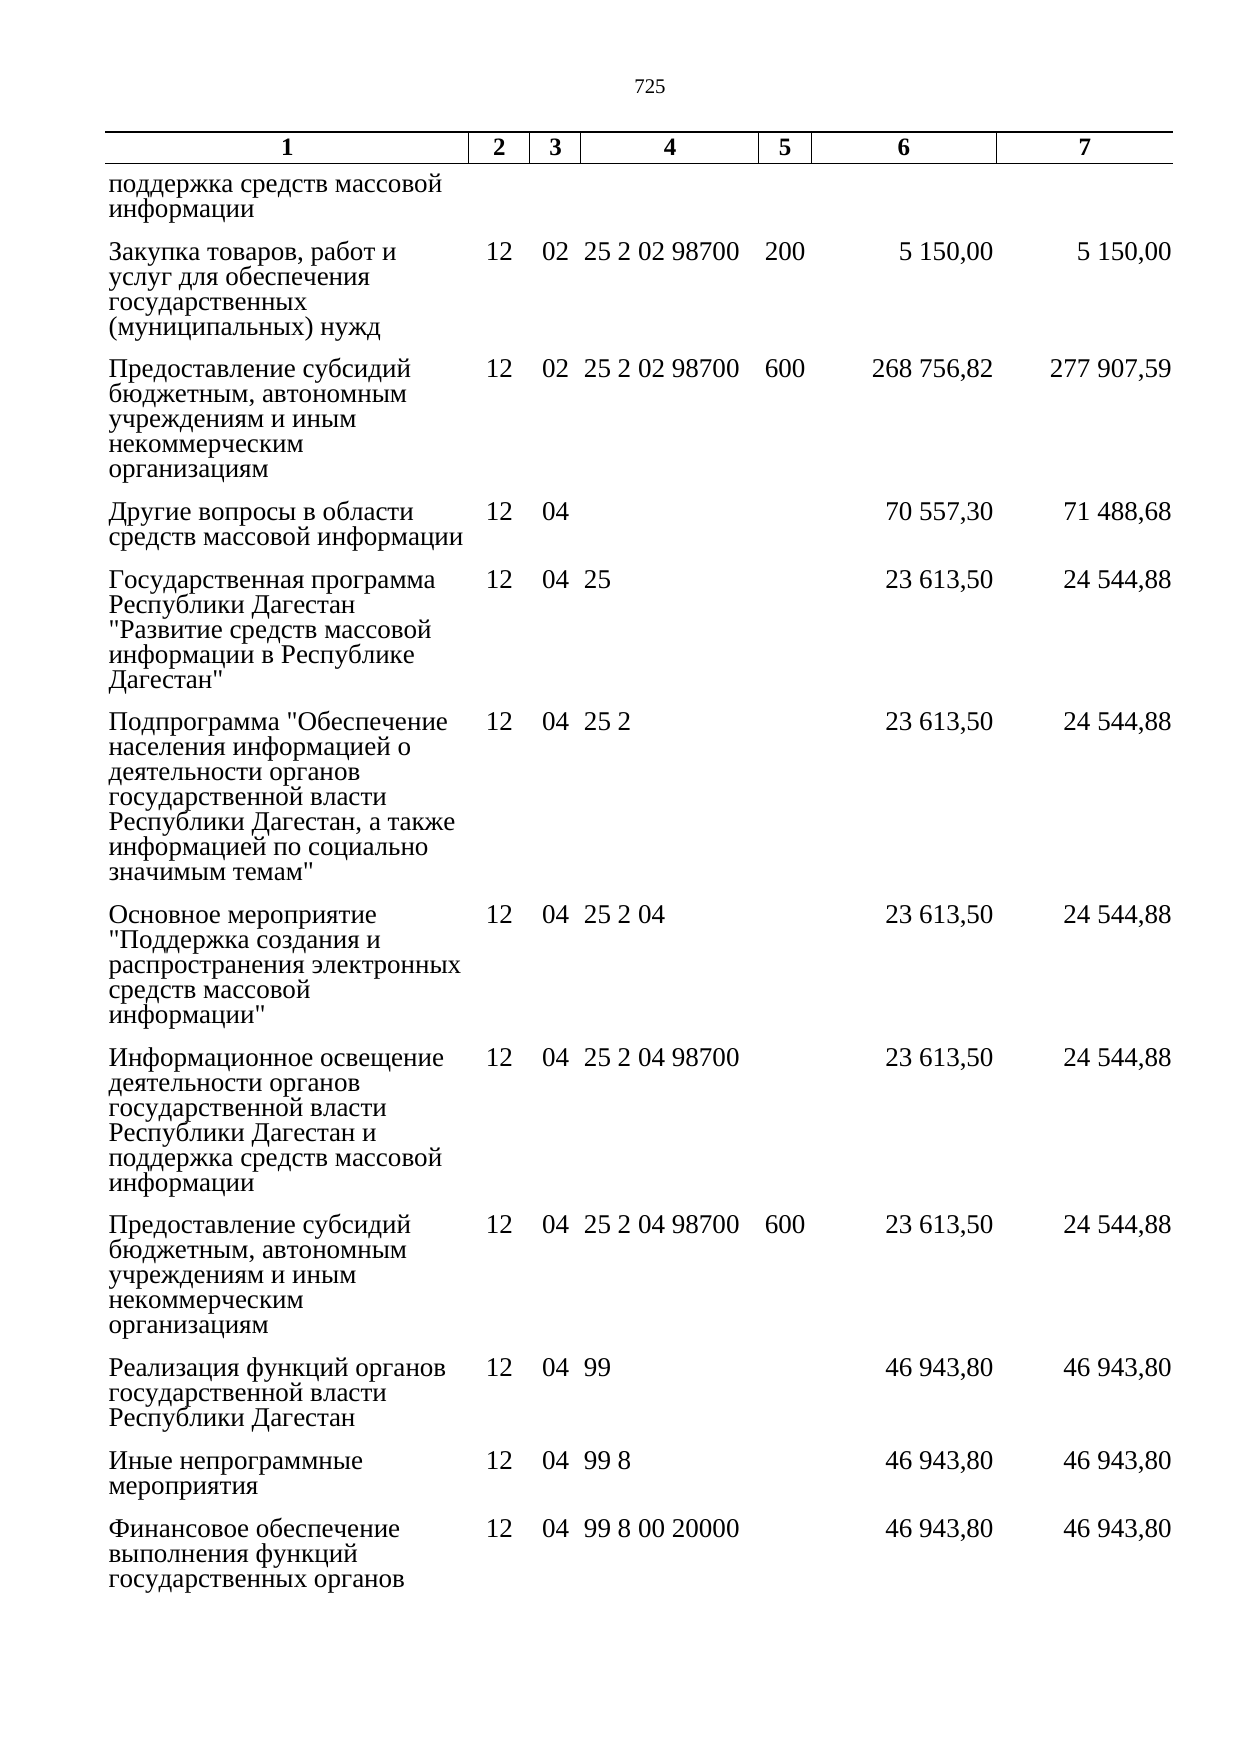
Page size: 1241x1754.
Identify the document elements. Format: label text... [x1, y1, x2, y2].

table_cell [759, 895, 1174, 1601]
table_header 3 [530, 133, 580, 163]
table_header 1 [105, 133, 468, 163]
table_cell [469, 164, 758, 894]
table_header 6 [812, 133, 996, 163]
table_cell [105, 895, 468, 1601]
table_header 7 [997, 133, 1173, 163]
table_header 2 [469, 133, 529, 163]
table_header 5 [759, 133, 811, 163]
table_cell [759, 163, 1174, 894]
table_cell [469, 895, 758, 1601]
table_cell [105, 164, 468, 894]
table_header 4 [581, 133, 758, 163]
